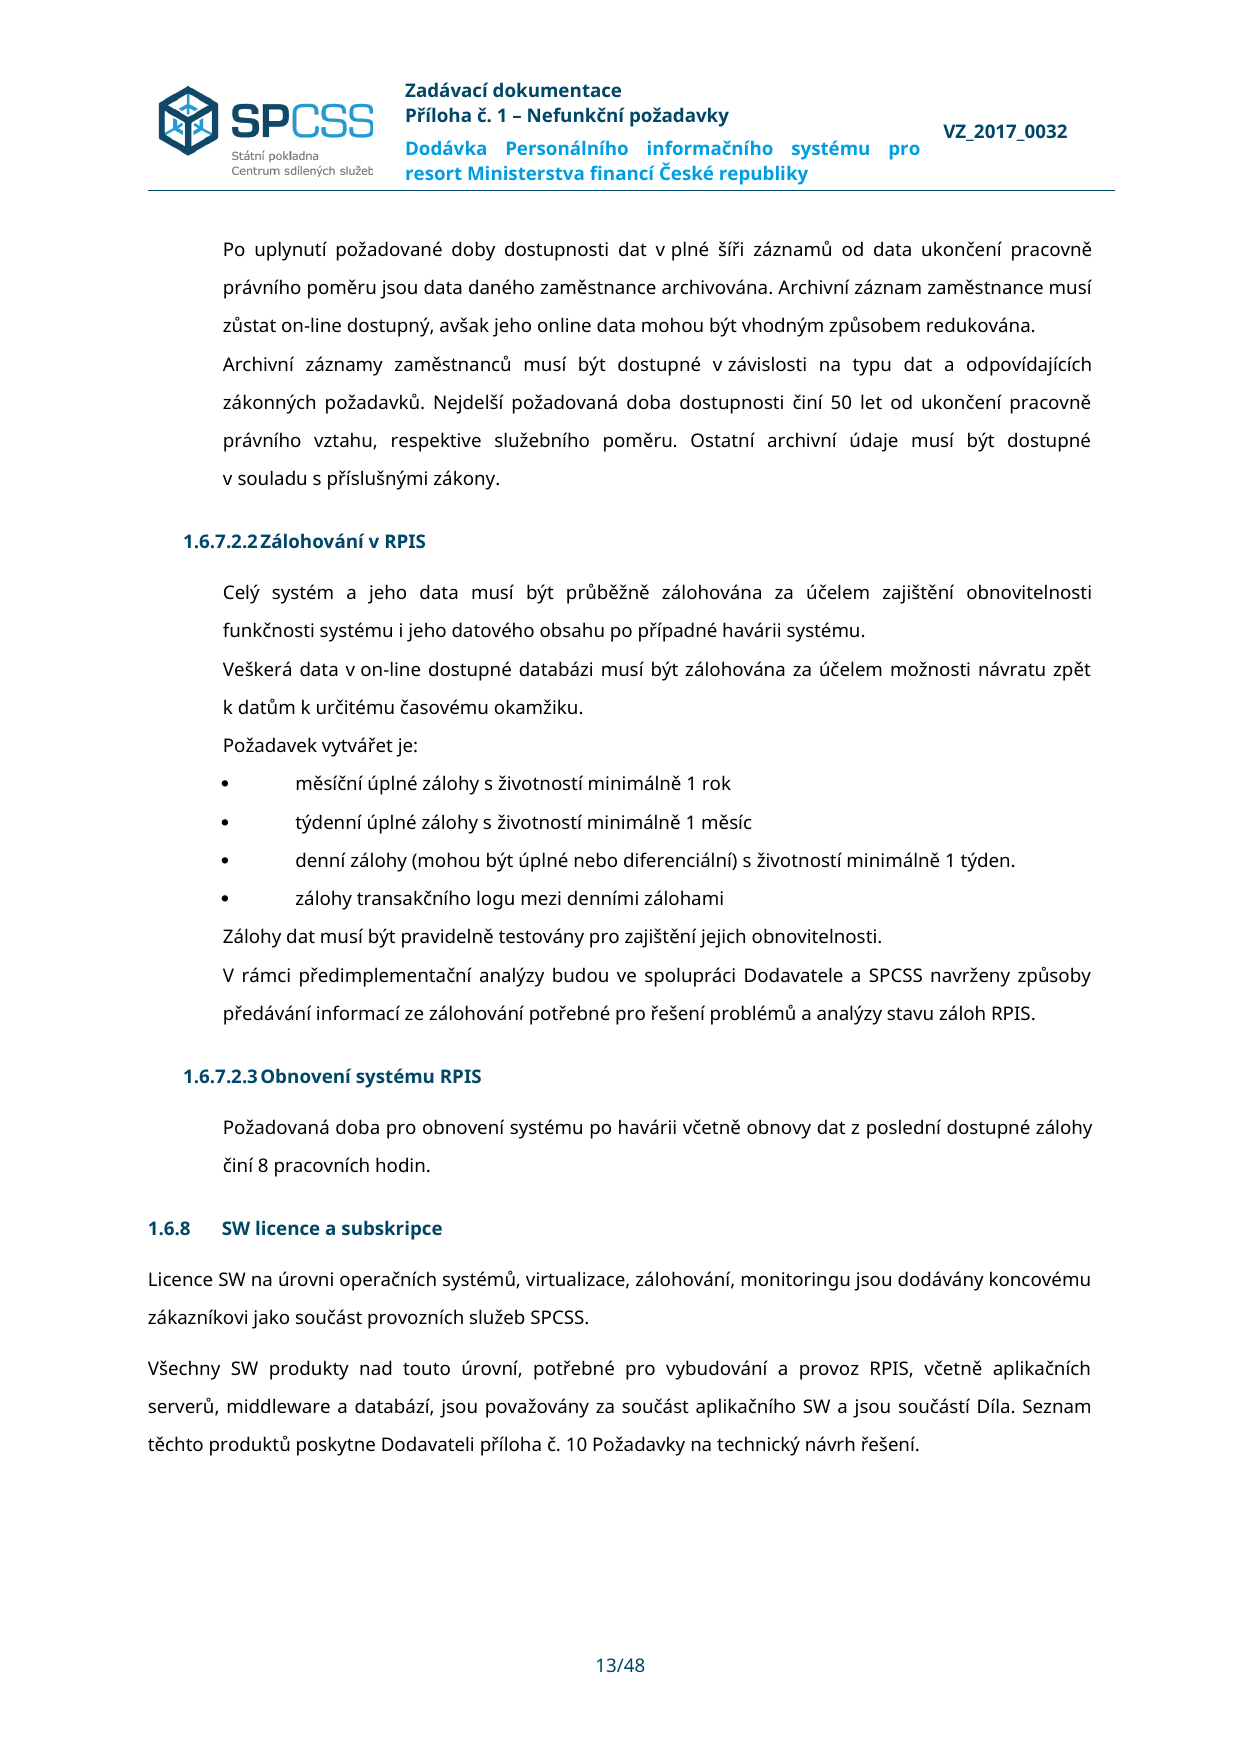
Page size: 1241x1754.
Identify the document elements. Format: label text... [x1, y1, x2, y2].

list V rámci předimplementační analýzy budou ve spolupráci Dodavatele a SPCSS navrženy způsoby předávání informací ze zálohování potřebné pro řešení problémů a analýzy stavu záloh RPIS. [223, 962, 1092, 1026]
list Po uplynutí požadované doby dostupnosti dat v plné šíři záznamů od data ukončení pracovně právního poměru jsou data daného zaměstnance archivována. Archivní záznam zaměstnance musí zůstat on-line dostupný, avšak jeho online data mohou být vhodným způsobem redukována. [223, 236, 1092, 338]
picture [158, 86, 373, 177]
subtitle Zálohování v RPIS [183, 529, 1092, 554]
list týdenní úplné zálohy s životností minimálně 1 měsíc [222, 809, 1092, 834]
text Licence SW na úrovni operačních systémů, virtualizace, zálohování, monitoringu jsou dodávány koncovému zákazníkovi jako součást provozních služeb SPCSS. [148, 1266, 1092, 1330]
subtitle Obnovení systému RPIS [183, 1063, 1092, 1089]
list Požadavek vytvářet je: [223, 732, 1092, 758]
list Požadovaná doba pro obnovení systému po havárii včetně obnovy dat z poslední dostupné zálohy činí 8 pracovních hodin. [223, 1114, 1092, 1178]
list měsíční úplné zálohy s životností minimálně 1 rok [222, 771, 1092, 796]
list Celý systém a jeho data musí být průběžně zálohována za účelem zajištění obnovitelnosti funkčnosti systému i jeho datového obsahu po případné havárii systému. [223, 579, 1092, 643]
list denní zálohy (mohou být úplné nebo diferenciální) s životností minimálně 1 týden. [222, 847, 1092, 873]
text SW licence a subskripce [148, 1216, 1092, 1241]
list Zálohy dat musí být pravidelně testovány pro zajištění jejich obnovitelnosti. [223, 924, 1092, 949]
list Archivní záznamy zaměstnanců musí být dostupné v závislosti na typu dat a odpovídajících zákonných požadavků. Nejdelší požadovaná doba dostupnosti činí 50 let od ukončení pracovně právního vztahu, respektive služebního poměru. Ostatní archivní údaje musí být dostupné v souladu s příslušnými zákony. [223, 351, 1092, 491]
list Veškerá data v on-line dostupné databázi musí být zálohována za účelem možnosti návratu zpět k datům k určitému časovému okamžiku. [223, 656, 1092, 720]
text Všechny SW produkty nad touto úrovní, potřebné pro vybudování a provoz RPIS, včetně aplikačních serverů, middleware a databází, jsou považovány za součást aplikačního SW a jsou součástí Díla. Seznam těchto produktů poskytne Dodavateli příloha č. 10 Požadavky na technický návrh řešení. [148, 1355, 1092, 1457]
list zálohy transakčního logu mezi denními zálohami [222, 885, 1092, 911]
